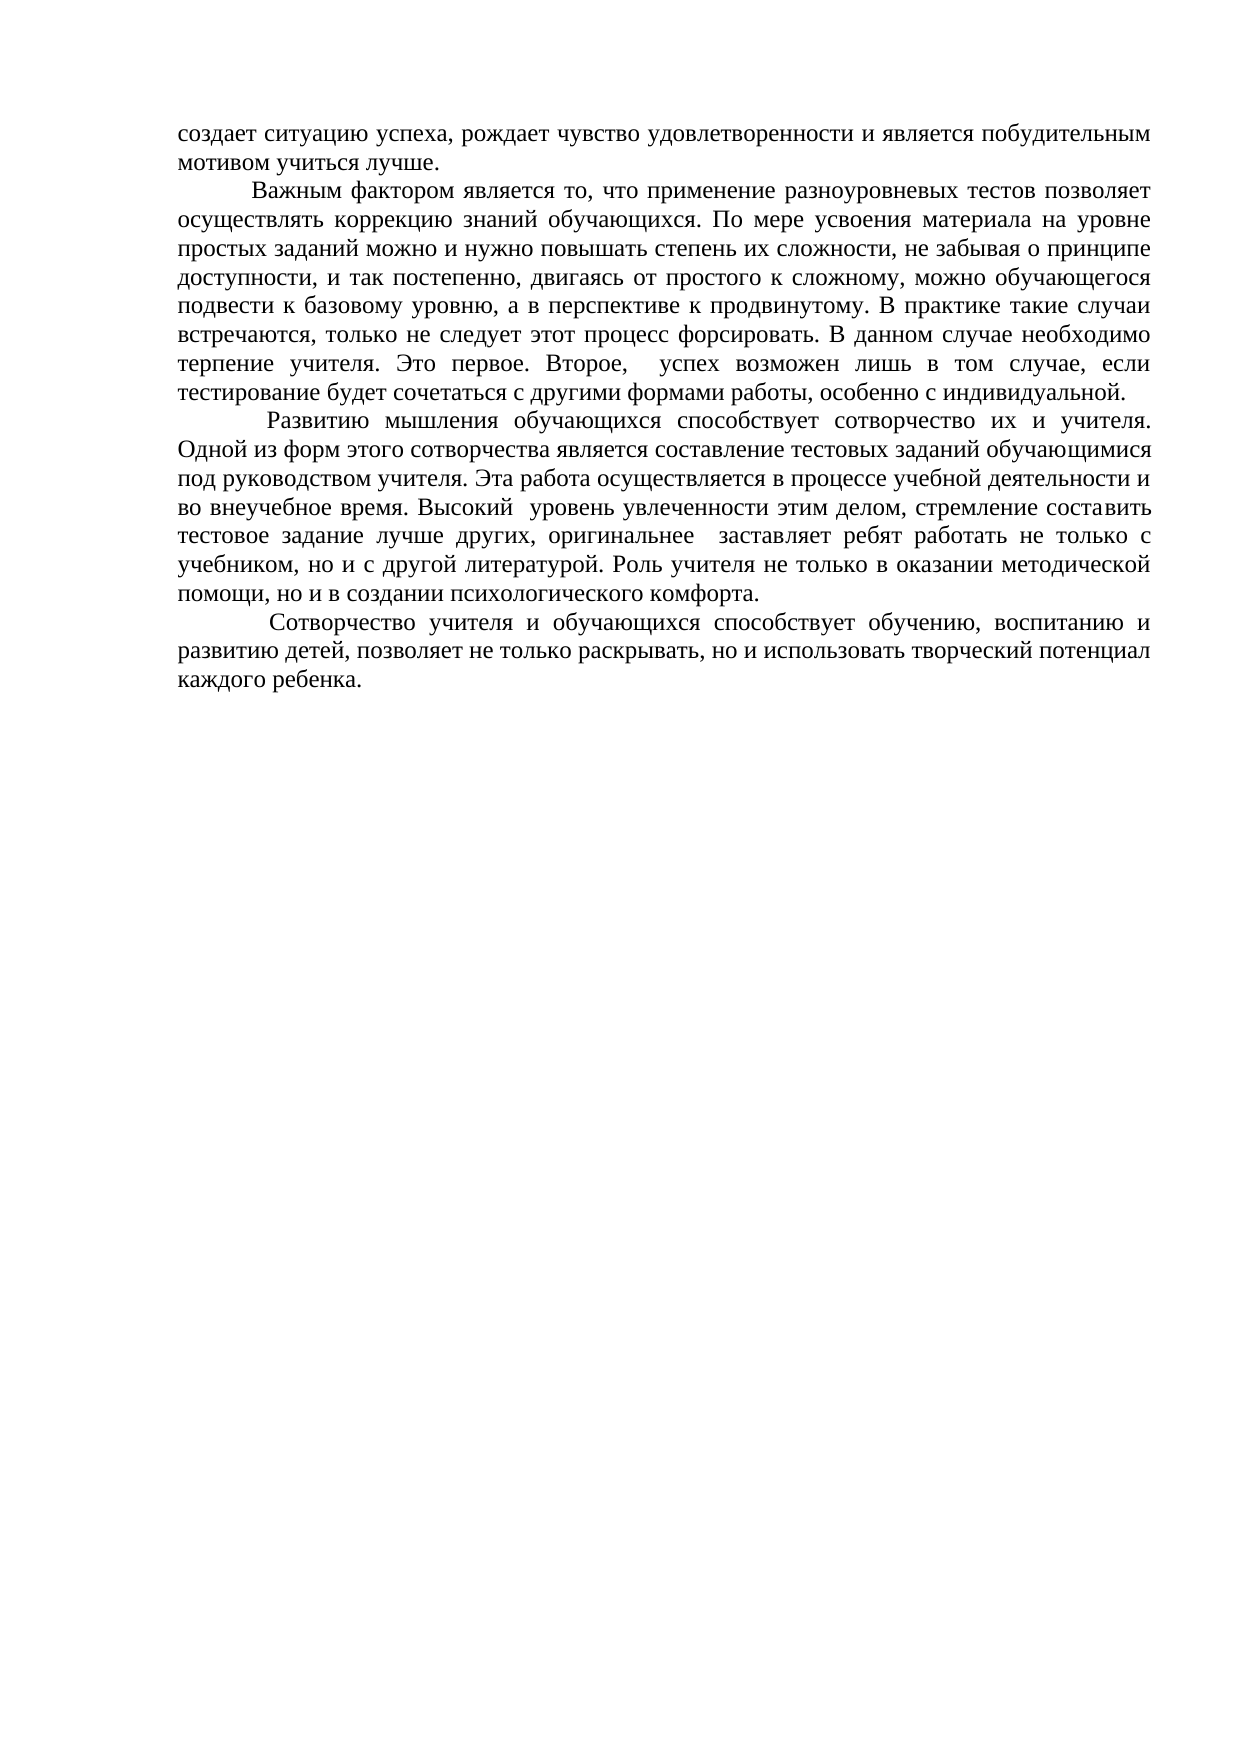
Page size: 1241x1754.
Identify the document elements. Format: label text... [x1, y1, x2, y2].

text Сотворчество учителя и обучающихся способствует обучению, воспитанию и развитию детей, позволяет не только раскрывать, но и использовать творческий потенциал каждого ребенка. [177, 607, 1152, 693]
text Развитию мышления обучающихся способствует сотворчество их и учителя. Одной из форм этого сотворчества является составление тестовых заданий обучающимися под руководством учителя. Эта работа осуществляется в процессе учебной деятельности и во внеучебное время. Высокий уровень увлеченности этим делом, стремление составить тестовое задание лучше других, оригинальнее заставляет ребят работать не только с учебником, но и с другой литературой. Роль учителя не только в оказании методической помощи, но и в создании психологического комфорта. [177, 406, 1152, 607]
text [177, 118, 1152, 176]
text Важным фактором является то, что применение разноуровневых тестов позволяет осуществлять коррекцию знаний обучающихся. По мере усвоения материала на уровне простых заданий можно и нужно повышать степень их сложности, не забывая о принципе доступности, и так постепенно, двигаясь от простого к сложному, можно обучающегося подвести к базовому уровню, а в перспективе к продвинутому. В практике такие случаи встречаются, только не следует этот процесс форсировать. В данном случае необходимо терпение учителя. Это первое. Второе, успех возможен лишь в том случае, если тестирование будет сочетаться с другими формами работы, особенно с индивидуальной. [177, 176, 1152, 406]
